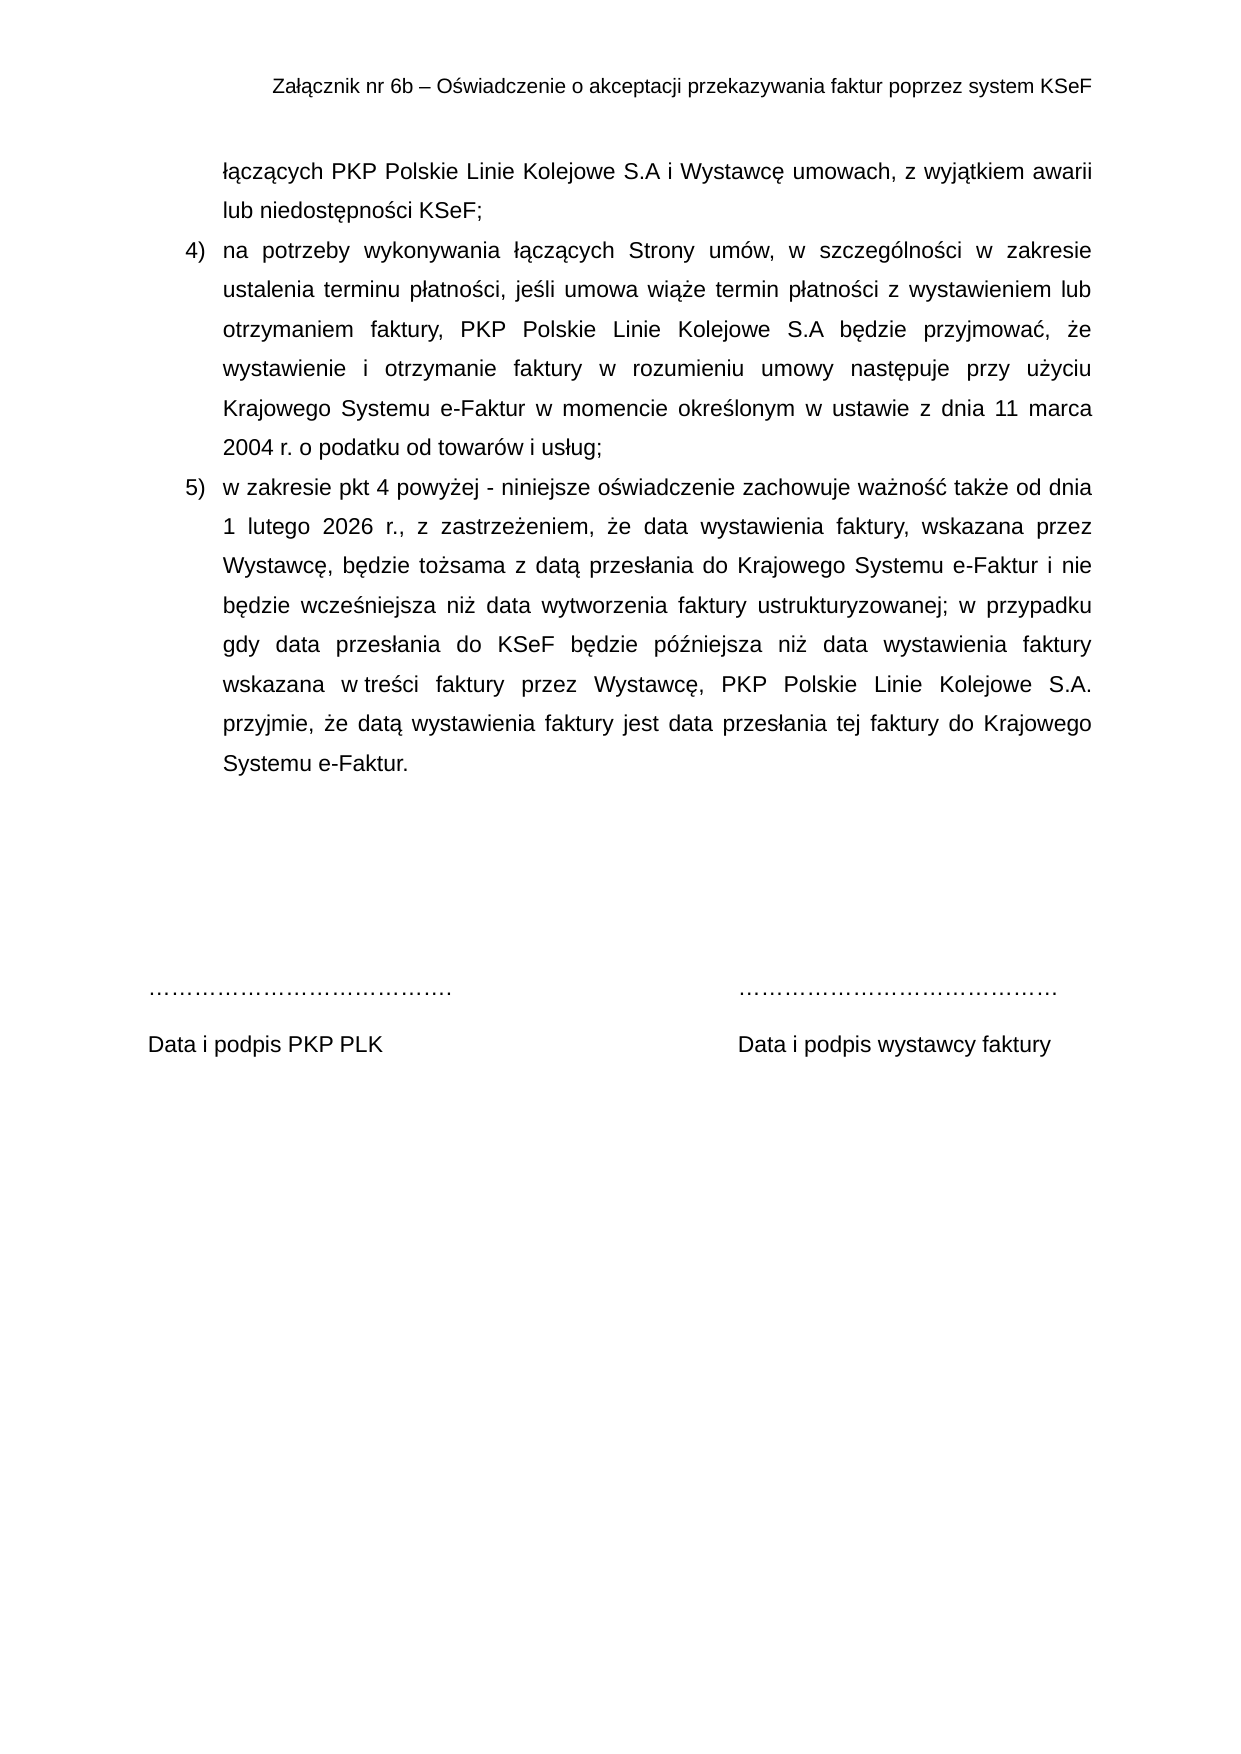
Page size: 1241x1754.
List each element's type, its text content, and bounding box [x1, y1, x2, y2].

text Data i podpis PKP PLK Data i podpis wystawcy faktury [148, 1031, 1093, 1057]
list w zakresie pkt 4 powyżej - niniejsze oświadczenie zachowuje ważność także od dnia 1 lutego 2026 r., z zastrzeżeniem, że data wystawienia faktury, wskazana przez Wystawcę, będzie tożsama z datą przesłania do Krajowego Systemu e-Faktur i nie będzie wcześniejsza niż data wytworzenia faktury ustrukturyzowanej; w przypadku gdy data przesłania do KSeF będzie późniejsza niż data wystawienia faktury wskazana w treści faktury przez Wystawcę, PKP Polskie Linie Kolejowe S.A. przyjmie, że datą wystawienia faktury jest data przesłania tej faktury do Krajowego Systemu e-Faktur. [185, 473, 1093, 776]
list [185, 158, 1093, 223]
text …………………………………. …………………………………… [148, 974, 1093, 1001]
list na potrzeby wykonywania łączących Strony umów, w szczególności w zakresie ustalenia terminu płatności, jeśli umowa wiąże termin płatności z wystawieniem lub otrzymaniem faktury, PKP Polskie Linie Kolejowe S.A będzie przyjmować, że wystawienie i otrzymanie faktury w rozumieniu umowy następuje przy użyciu Krajowego Systemu e-Faktur w momencie określonym w ustawie z dnia 11 marca 2004 r. o podatku od towarów i usług; [185, 237, 1093, 460]
